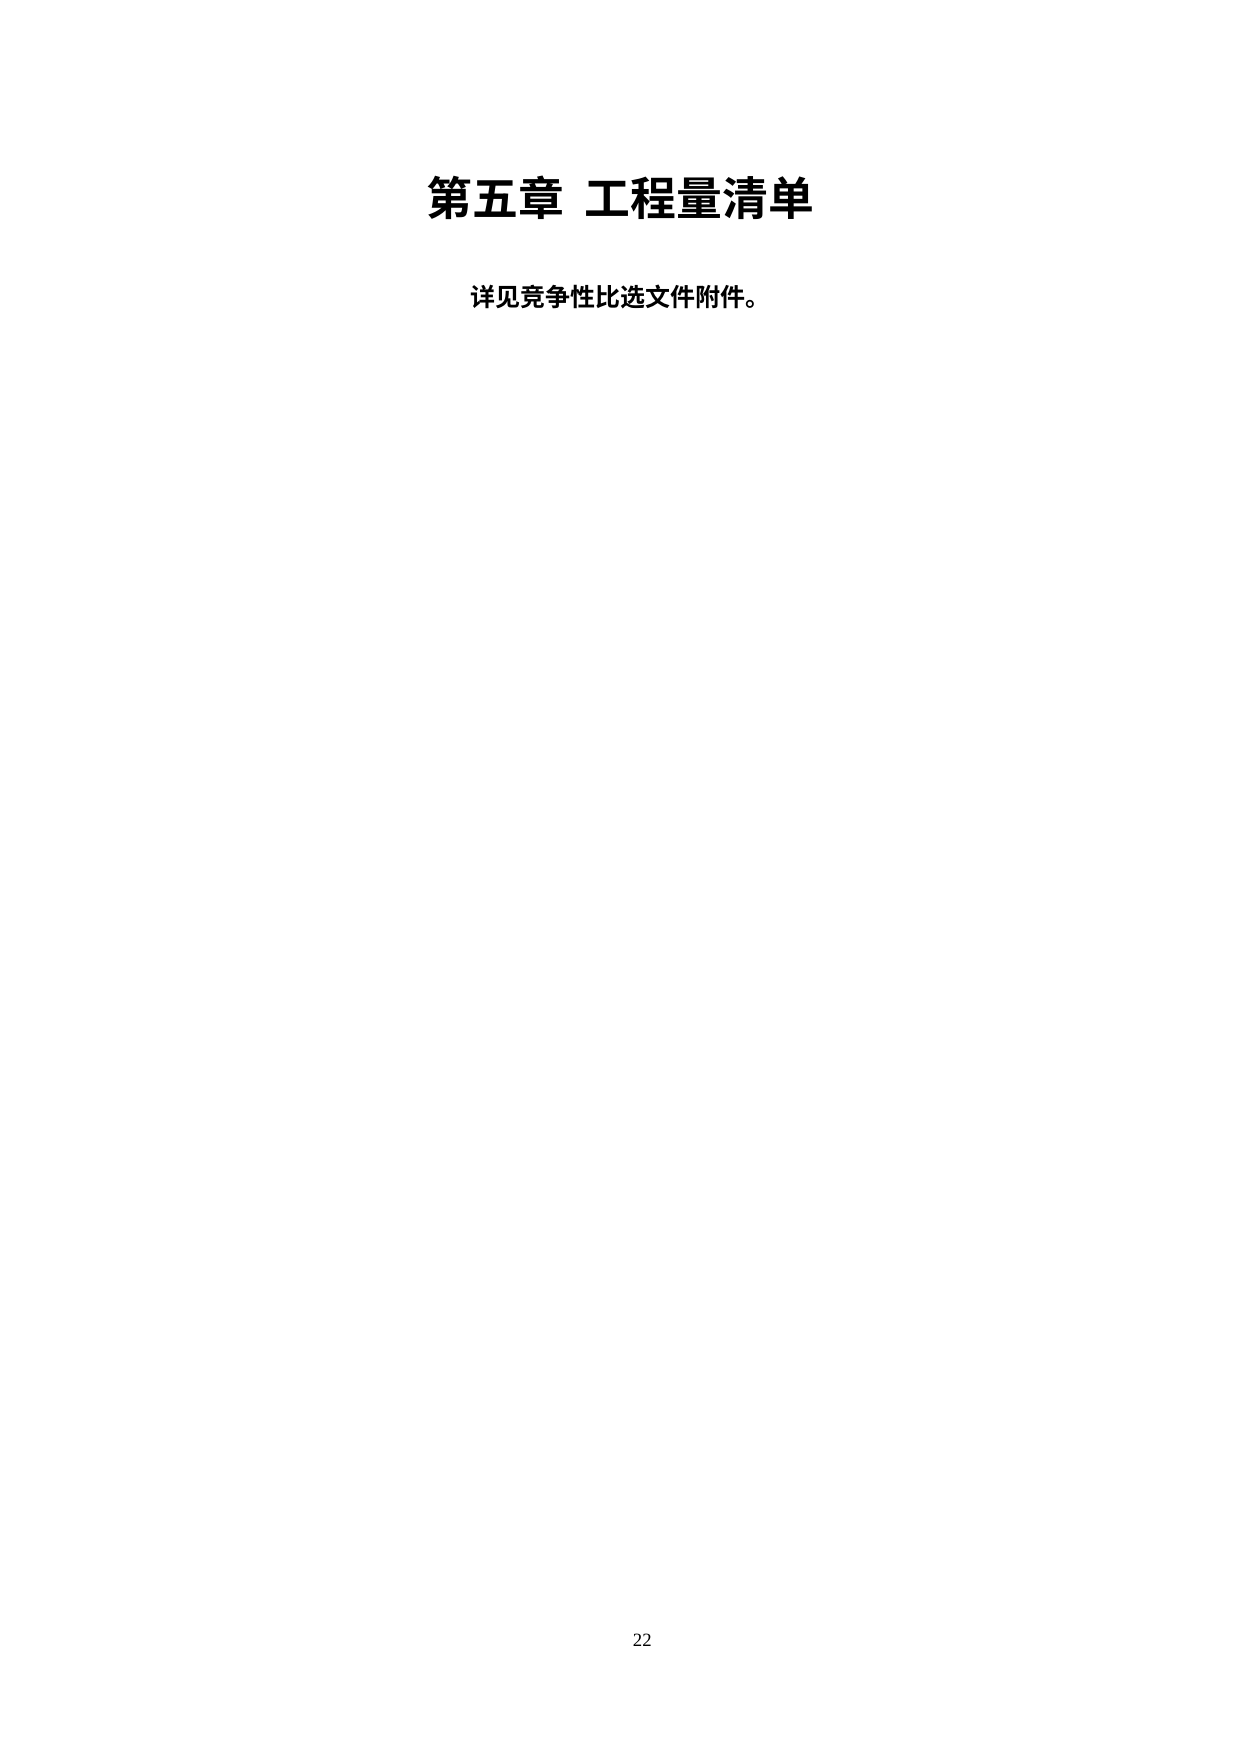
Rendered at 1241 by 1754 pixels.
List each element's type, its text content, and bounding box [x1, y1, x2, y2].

subtitle 第五章 工程量清单 [188, 162, 1052, 229]
text 详见竞争性比选文件附件。 [188, 262, 1052, 328]
